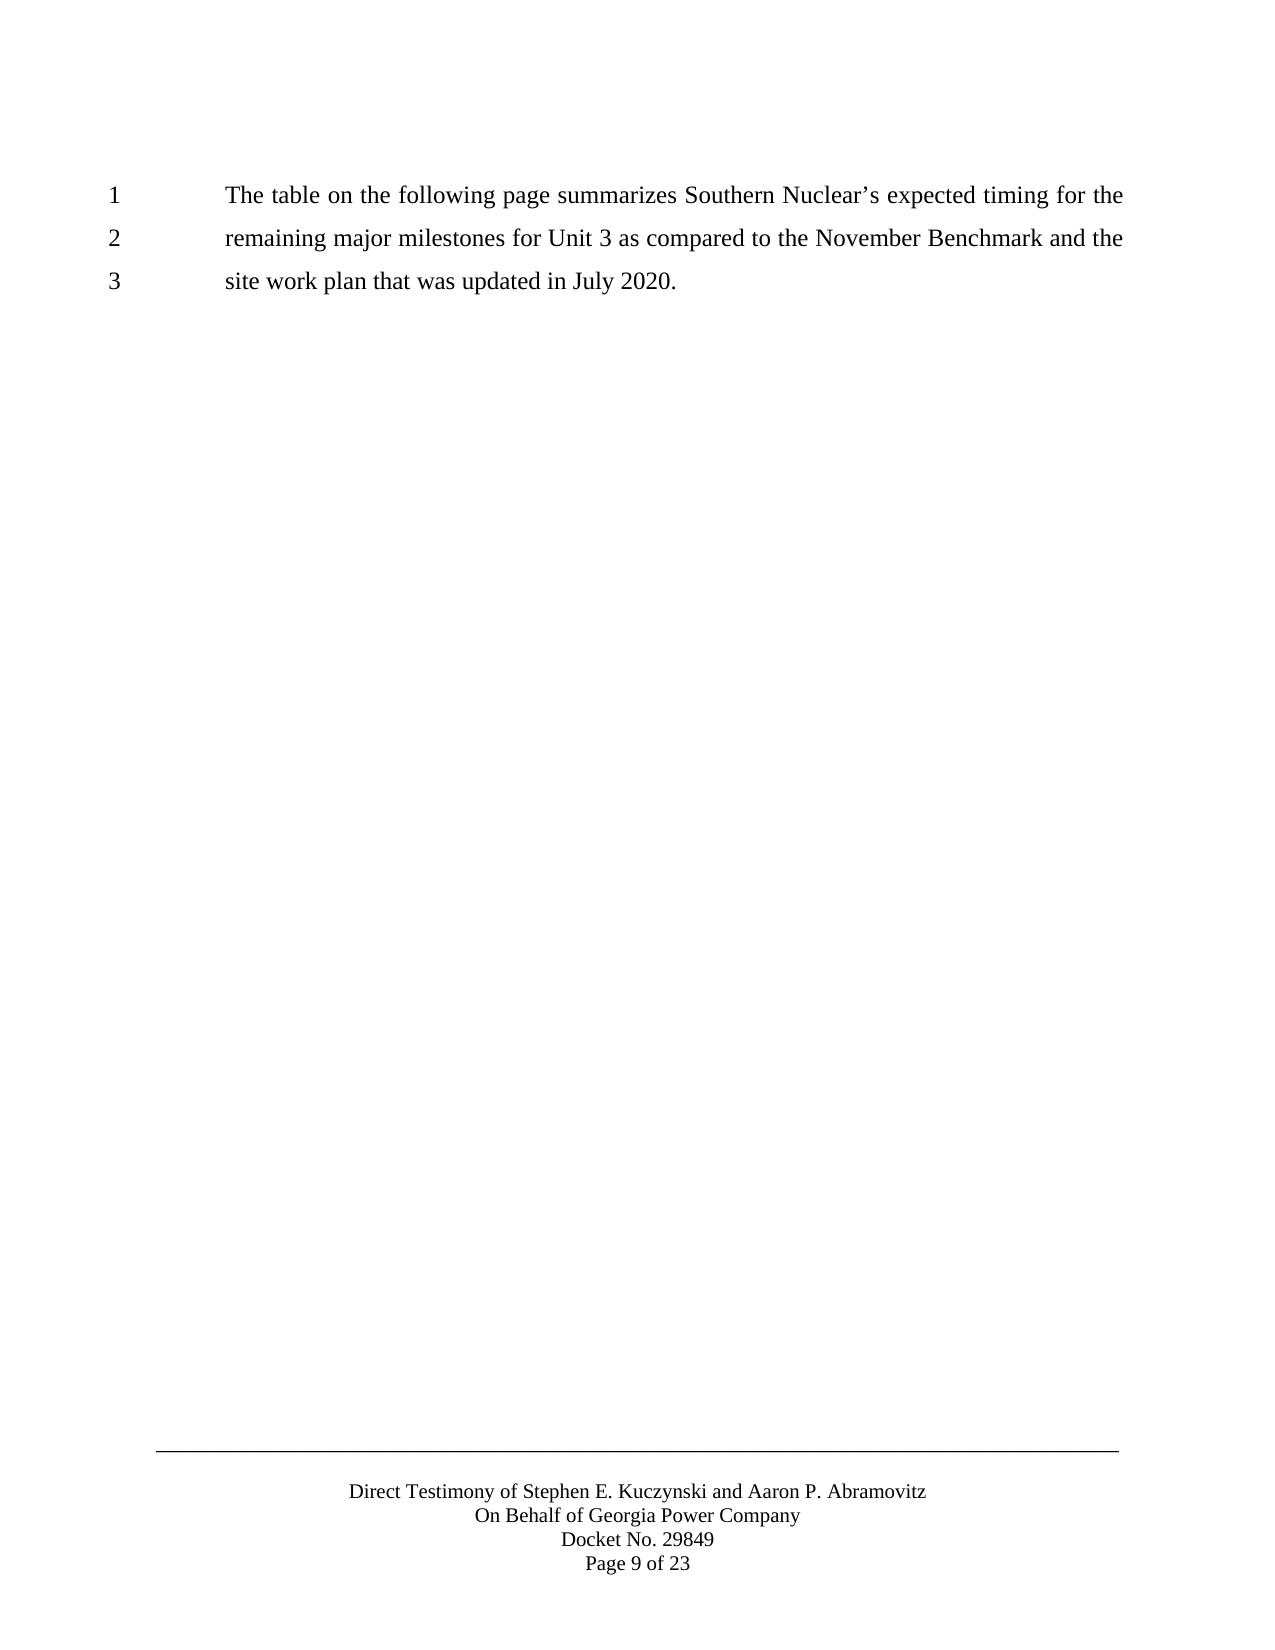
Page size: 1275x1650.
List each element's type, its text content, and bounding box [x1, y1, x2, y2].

text The table on the following page summarizes Southern Nuclear’s expected timing for the remaining major milestones for Unit 3 as compared to the November Benchmark and the site work plan that was updated in July 2020. [225, 180, 1125, 295]
